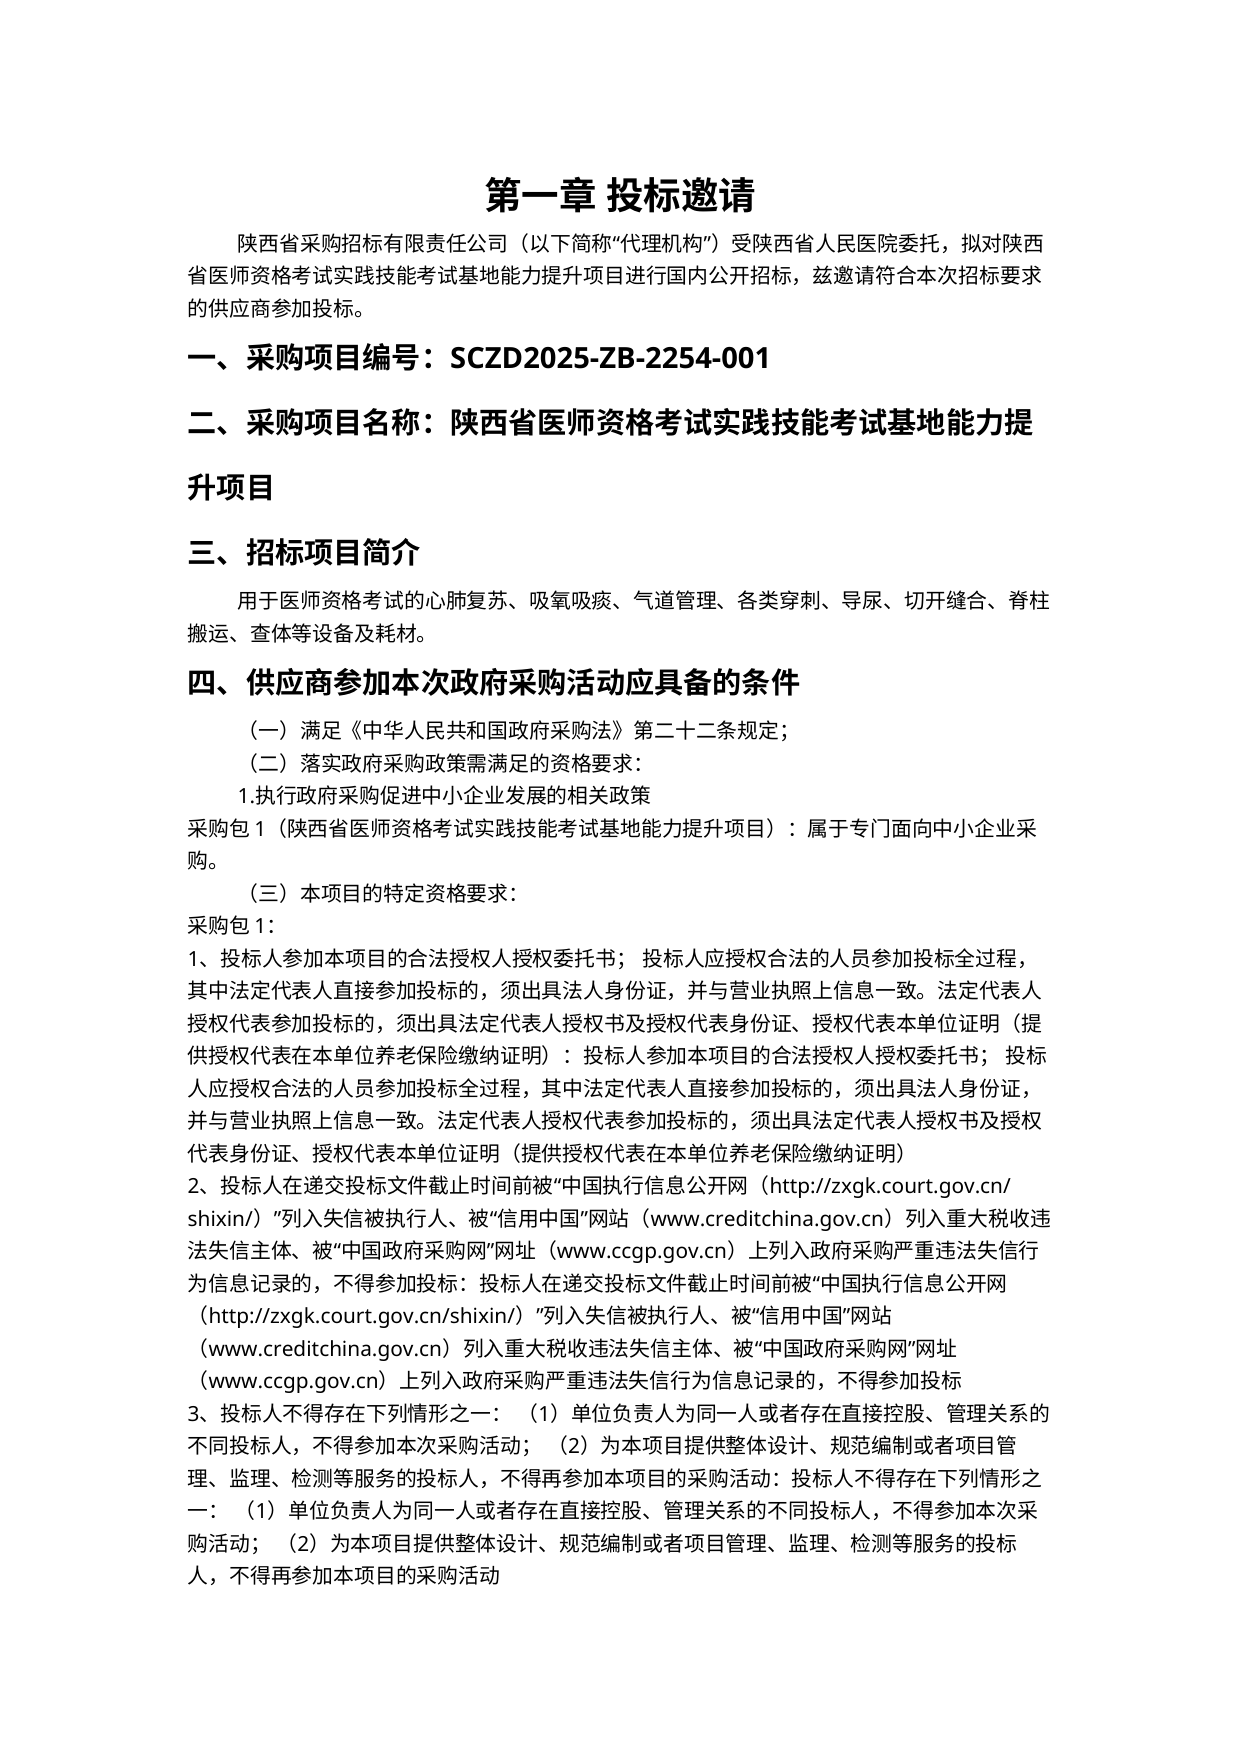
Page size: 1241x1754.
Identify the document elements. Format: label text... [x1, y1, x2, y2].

text （二）落实政府采购政策需满足的资格要求： [187, 747, 1053, 779]
text 三、招标项目简介 [187, 519, 1053, 584]
text （三）本项目的特定资格要求： [187, 877, 1053, 909]
text 第一章 投标邀请 [187, 162, 1053, 227]
text 采购包1： [187, 909, 1053, 942]
text （一）满足《中华人民共和国政府采购法》第二十二条规定； [187, 714, 1053, 747]
text 采购包1（陕西省医师资格考试实践技能考试基地能力提升项目）：属于专门面向中小企业采购。 [187, 812, 1053, 877]
text 用于医师资格考试的心肺复苏、吸氧吸痰、气道管理、各类穿刺、导尿、切开缝合、脊柱搬运、查体等设备及耗材。 [187, 584, 1053, 649]
text 一、采购项目编号：SCZD2025-ZB-2254-001 [187, 324, 1053, 389]
text 1.执行政府采购促进中小企业发展的相关政策 [187, 779, 1053, 812]
text 1、投标人参加本项目的合法授权人授权委托书； 投标人应授权合法的人员参加投标全过程，其中法定代表人直接参加投标的，须出具法人身份证，并与营业执照上信息一致。法定代表人授权代表参加投标的，须出具法定代表人授权书及授权代表身份证、授权代表本单位证明（提供授权代表在本单位养老保险缴纳证明）：投标人参加本项目的合法授权人授权委托书； 投标人应授权合法的人员参加投标全过程，其中法定代表人直接参加投标的，须出具法人身份证，并与营业执照上信息一致。法定代表人授权代表参加投标的，须出具法定代表人授权书及授权代表身份证、授权代表本单位证明（提供授权代表在本单位养老保险缴纳证明） [187, 942, 1053, 1169]
text 3、投标人不得存在下列情形之一： （1）单位负责人为同一人或者存在直接控股、管理关系的不同投标人，不得参加本次采购活动； （2）为本项目提供整体设计、规范编制或者项目管理、监理、检测等服务的投标人，不得再参加本项目的采购活动：投标人不得存在下列情形之一： （1）单位负责人为同一人或者存在直接控股、管理关系的不同投标人，不得参加本次采购活动； （2）为本项目提供整体设计、规范编制或者项目管理、监理、检测等服务的投标人，不得再参加本项目的采购活动 [187, 1397, 1053, 1592]
text 2、投标人在递交投标文件截止时间前被“中国执行信息公开网（http://zxgk.court.gov.cn/shixin/）”列入失信被执行人、被“信用中国”网站（www.creditchina.gov.cn）列入重大税收违法失信主体、被“中国政府采购网”网址（www.ccgp.gov.cn）上列入政府采购严重违法失信行为信息记录的，不得参加投标：投标人在递交投标文件截止时间前被“中国执行信息公开网（http://zxgk.court.gov.cn/shixin/）”列入失信被执行人、被“信用中国”网站（www.creditchina.gov.cn）列入重大税收违法失信主体、被“中国政府采购网”网址（www.ccgp.gov.cn）上列入政府采购严重违法失信行为信息记录的，不得参加投标 [187, 1169, 1053, 1397]
text 二、采购项目名称：陕西省医师资格考试实践技能考试基地能力提升项目 [187, 389, 1053, 519]
text 陕西省采购招标有限责任公司（以下简称“代理机构”）受陕西省人民医院委托，拟对陕西省医师资格考试实践技能考试基地能力提升项目进行国内公开招标，兹邀请符合本次招标要求的供应商参加投标。 [187, 227, 1053, 324]
text 四、供应商参加本次政府采购活动应具备的条件 [187, 649, 1053, 714]
